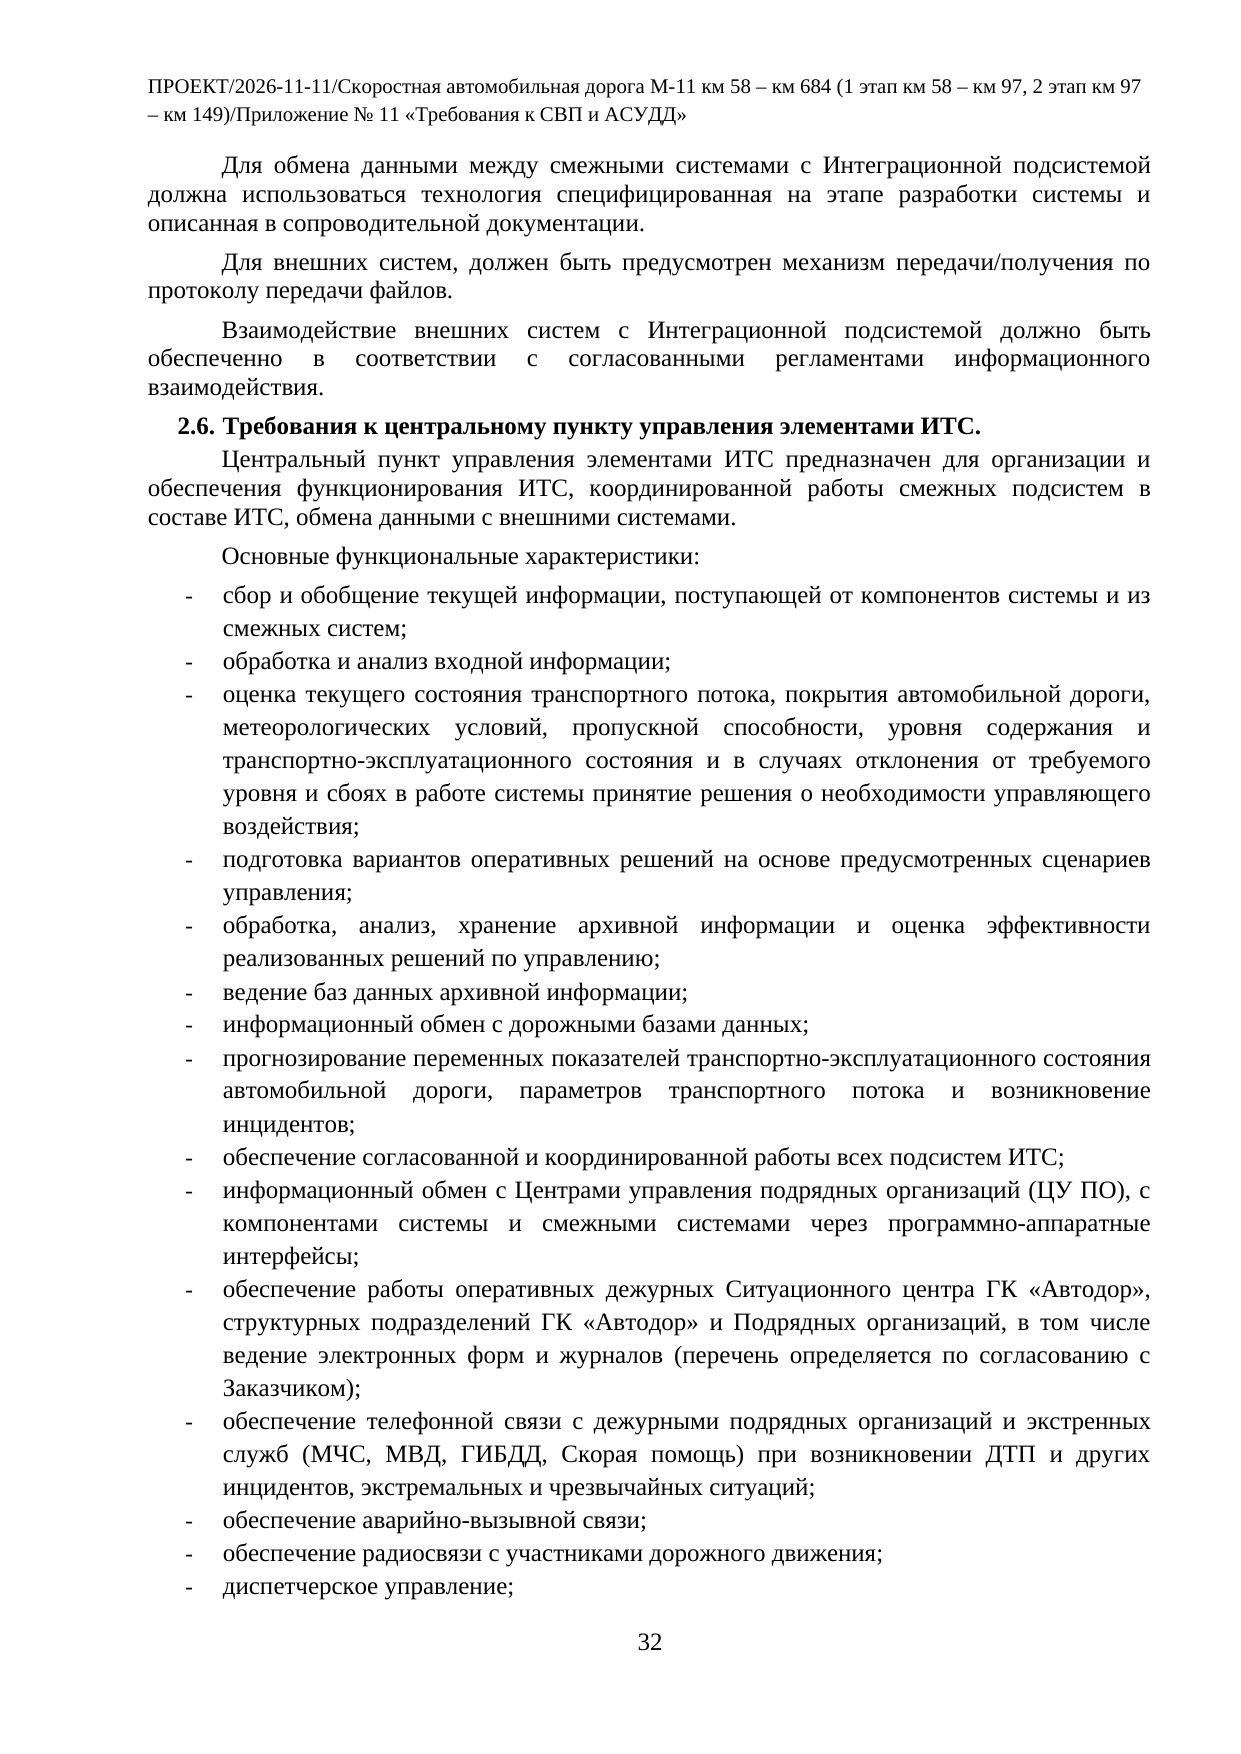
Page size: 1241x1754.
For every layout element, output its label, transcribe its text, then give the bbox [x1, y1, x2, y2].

list обеспечение аварийно-вызывной связи; [185, 1505, 1152, 1534]
list прогнозирование переменных показателей транспортно-эксплуатационного состояния автомобильной дороги, параметров транспортного потока и возникновение инцидентов; [185, 1043, 1152, 1137]
text Основные функциональные характеристики: [148, 541, 1152, 570]
list диспетчерское управление; [185, 1571, 1152, 1600]
list ведение баз данных архивной информации; [185, 977, 1152, 1005]
list информационный обмен с Центрами управления подрядных организаций (ЦУ ПО), с компонентами системы и смежными системами через программно-аппаратные интерфейсы; [185, 1175, 1152, 1269]
list сбор и обобщение текущей информации, поступающей от компонентов системы и из смежных систем; [185, 580, 1152, 642]
list обеспечение телефонной связи с дежурными подрядных организаций и экстренных служб (МЧС, МВД, ГИБДД, Скорая помощь) при возникновении ДТП и других инцидентов, экстремальных и чрезвычайных ситуаций; [185, 1406, 1152, 1501]
list обеспечение работы оперативных дежурных Ситуационного центра ГК «Автодор», структурных подразделений ГК «Автодор» и Подрядных организаций, в том числе ведение электронных форм и журналов (перечень определяется по согласованию с Заказчиком); [185, 1274, 1152, 1402]
list обработка и анализ входной информации; [185, 646, 1152, 675]
list подготовка вариантов оперативных решений на основе предусмотренных сценариев управления; [185, 844, 1152, 906]
list информационный обмен с дорожными базами данных; [185, 1009, 1152, 1038]
list обеспечение радиосвязи с участниками дорожного движения; [185, 1538, 1152, 1567]
list обеспечение согласованной и координированной работы всех подсистем ИТС; [185, 1142, 1152, 1170]
list обработка, анализ, хранение архивной информации и оценка эффективности реализованных решений по управлению; [185, 911, 1152, 972]
text Для внешних систем, должен быть предусмотрен механизм передачи/получения по протоколу передачи файлов. [148, 247, 1152, 304]
text Центральный пункт управления элементами ИТС предназначен для организации и обеспечения функционирования ИТС, координированной работы смежных подсистем в составе ИТС, обмена данными с внешними системами. [148, 444, 1152, 531]
text Для обмена данными между смежными системами с Интеграционной подсистемой должна использоваться технология специфицированная на этапе разработки системы и описанная в сопроводительной документации. [148, 150, 1152, 236]
text Взаимодействие внешних систем с Интеграционной подсистемой должно быть обеспеченно в соответствии с согласованными регламентами информационного взаимодействия. [148, 315, 1152, 401]
list Требования к центральному пункту управления элементами ИТС. [177, 411, 1152, 440]
list оценка текущего состояния транспортного потока, покрытия автомобильной дороги, метеорологических условий, пропускной способности, уровня содержания и транспортно-эксплуатационного состояния и в случаях отклонения от требуемого уровня и сбоях в работе системы принятие решения о необходимости управляющего воздействия; [185, 679, 1152, 840]
